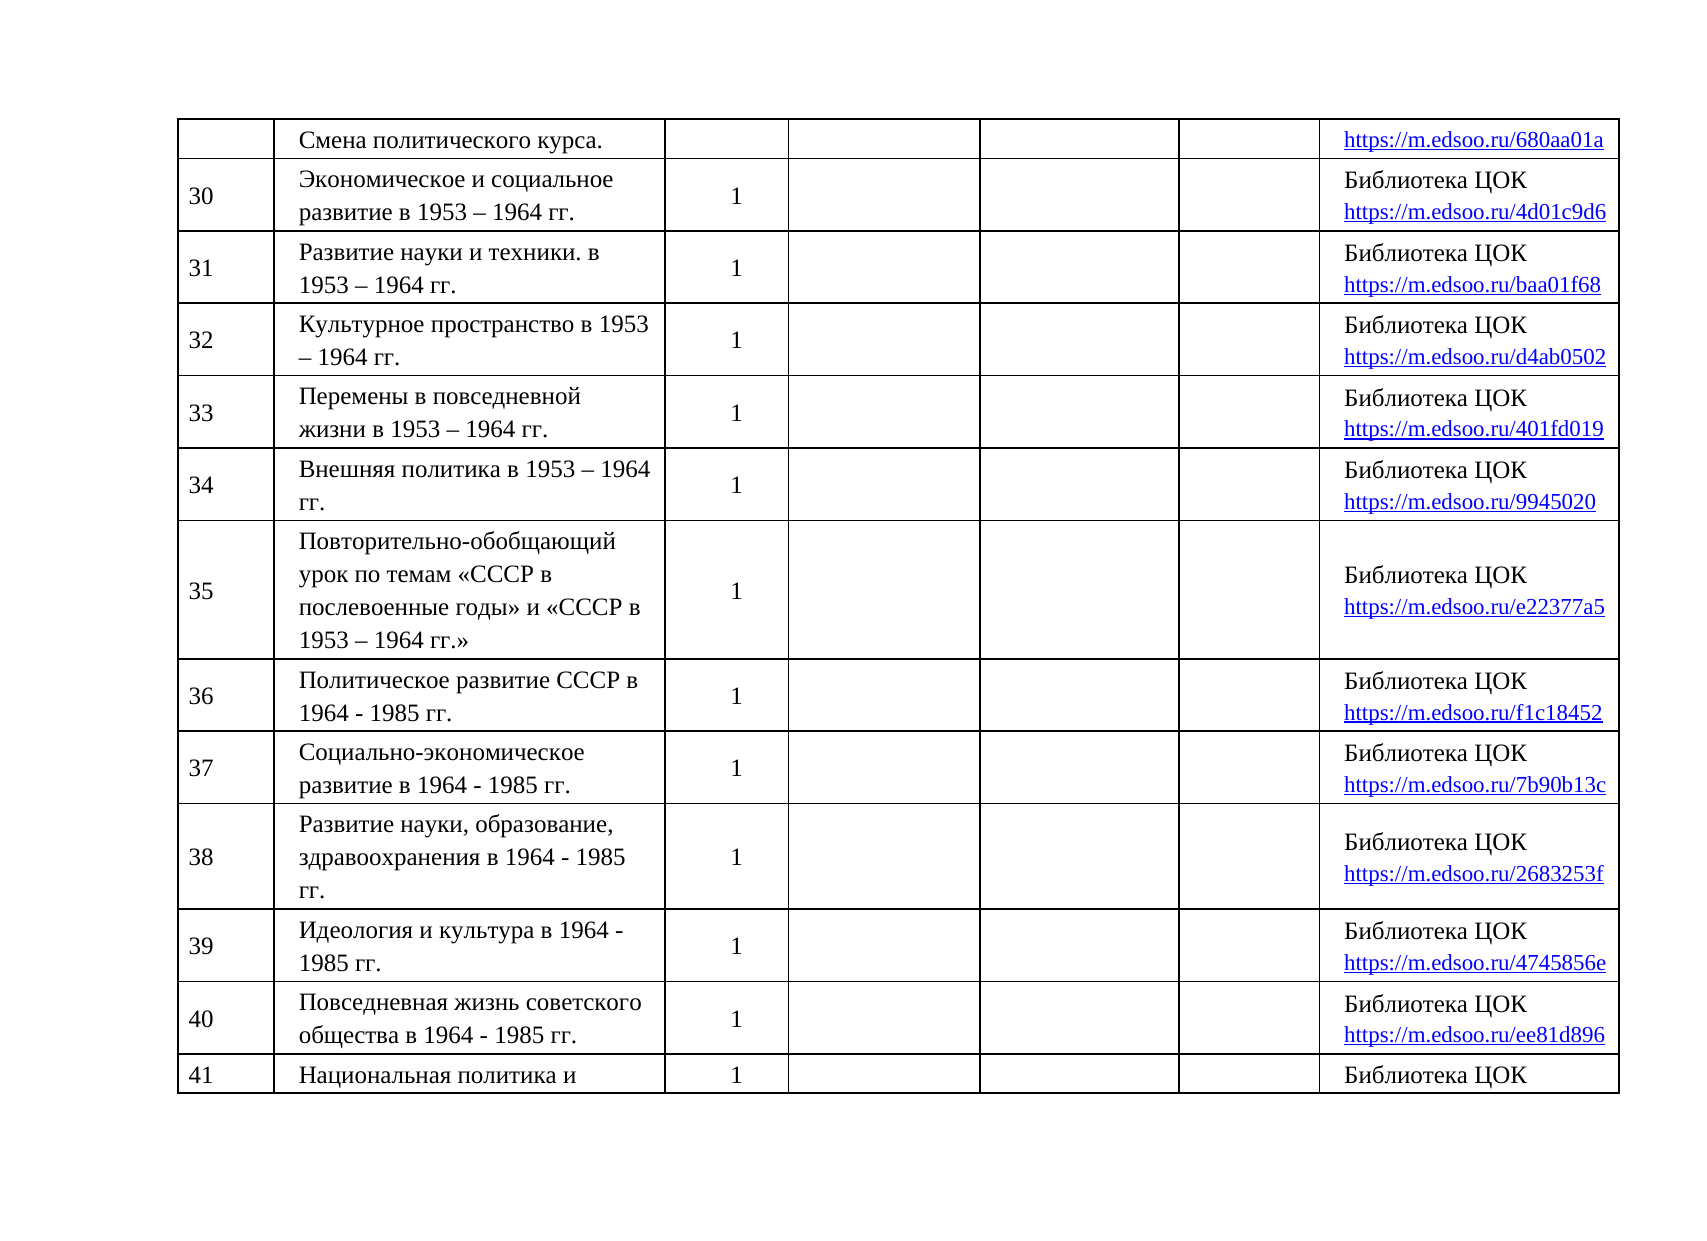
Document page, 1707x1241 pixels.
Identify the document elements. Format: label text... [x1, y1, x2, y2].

table_cell [789, 449, 979, 519]
table_cell [981, 910, 1178, 981]
table_cell [981, 982, 1178, 1053]
table_cell Библиотека ЦОК https://m.edsoo.ru/7b90b13c [1320, 732, 1618, 803]
table_cell 1 [666, 982, 788, 1053]
table_cell [1180, 982, 1319, 1053]
table_cell Библиотека ЦОК https://m.edsoo.ru/baa01f68 [1320, 232, 1618, 302]
table_cell Политическое развитие СССР в 1964 - 1985 гг. [275, 660, 664, 730]
table_cell 1 [666, 732, 788, 803]
table_cell [789, 910, 979, 981]
table_cell 35 [179, 521, 273, 658]
table_cell 40 [179, 982, 273, 1053]
table_cell [1180, 120, 1319, 157]
table_cell [789, 521, 979, 658]
table_cell [789, 1055, 979, 1092]
table_cell [789, 804, 979, 908]
table_cell [1180, 376, 1319, 447]
table_cell Культурное пространство в 1953 – 1964 гг. [275, 304, 664, 375]
table_cell 32 [179, 304, 273, 375]
table_cell 1 [666, 304, 788, 375]
table_cell [981, 159, 1178, 230]
table_cell 41 [179, 1055, 273, 1092]
table_cell Перемены в повседневной жизни в 1953 – 1964 гг. [275, 376, 664, 447]
table_cell Социально-экономическое развитие в 1964 - 1985 гг. [275, 732, 664, 803]
table_cell Библиотека ЦОК https://m.edsoo.ru/4745856e [1320, 910, 1618, 981]
table_cell 30 [179, 159, 273, 230]
table_cell [981, 804, 1178, 908]
table_cell 1 [666, 159, 788, 230]
table_cell Библиотека ЦОК https://m.edsoo.ru/f1c18452 [1320, 660, 1618, 730]
table_cell [981, 232, 1178, 302]
table_cell Библиотека ЦОК https://m.edsoo.ru/ee81d896 [1320, 982, 1618, 1053]
table_cell 33 [179, 376, 273, 447]
table_cell 38 [179, 804, 273, 908]
table_cell 31 [179, 232, 273, 302]
table_cell 34 [179, 449, 273, 519]
table_cell [981, 660, 1178, 730]
table_cell Повторительно-обобщающий урок по темам «СССР в послевоенные годы» и «СССР в 1953 – 1964 гг.» [275, 521, 664, 658]
table_cell Внешняя политика в 1953 – 1964 гг. [275, 449, 664, 519]
table_cell 1 [666, 376, 788, 447]
table_cell Идеология и культура в 1964 - 1985 гг. [275, 910, 664, 981]
table_cell [1180, 1055, 1319, 1092]
table_cell [1180, 910, 1319, 981]
table_cell 1 [666, 449, 788, 519]
table_cell [981, 521, 1178, 658]
table_cell 1 [666, 232, 788, 302]
table_cell [789, 120, 979, 157]
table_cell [1320, 1055, 1618, 1092]
table_cell Библиотека ЦОК https://m.edsoo.ru/d4ab0502 [1320, 304, 1618, 375]
table_cell Развитие науки и техники. в 1953 – 1964 гг. [275, 232, 664, 302]
table_cell [1180, 804, 1319, 908]
table_cell 1 [666, 1055, 788, 1092]
table_cell [981, 304, 1178, 375]
table_cell [789, 982, 979, 1053]
table_cell 37 [179, 732, 273, 803]
table_cell 1 [666, 660, 788, 730]
table_cell 1 [666, 120, 788, 157]
table_cell Библиотека ЦОК https://m.edsoo.ru/e22377a5 [1320, 521, 1618, 658]
table_cell [981, 120, 1178, 157]
table_cell Развитие науки, образование, здравоохранения в 1964 - 1985 гг. [275, 804, 664, 908]
table_cell 1 [666, 804, 788, 908]
table_cell Библиотека ЦОК https://m.edsoo.ru/4d01c9d6 [1320, 159, 1618, 230]
table_cell [981, 1055, 1178, 1092]
table_cell Библиотека ЦОК https://m.edsoo.ru/401fd019 [1320, 376, 1618, 447]
table_cell [1180, 521, 1319, 658]
table_cell Экономическое и социальное развитие в 1953 – 1964 гг. [275, 159, 664, 230]
table_cell [789, 304, 979, 375]
table_cell 1 [666, 521, 788, 658]
table_cell 29 [179, 120, 273, 157]
table_cell Библиотека ЦОК https://m.edsoo.ru/9945020 [1320, 449, 1618, 519]
table_cell [789, 732, 979, 803]
table_cell [981, 376, 1178, 447]
table_cell [981, 449, 1178, 519]
table_cell [1180, 660, 1319, 730]
table_cell [1180, 232, 1319, 302]
table_cell Повседневная жизнь советского общества в 1964 - 1985 гг. [275, 982, 664, 1053]
table_cell [789, 376, 979, 447]
table_cell [1180, 159, 1319, 230]
table_cell [789, 660, 979, 730]
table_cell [275, 1055, 664, 1092]
table_cell 1 [666, 910, 788, 981]
table_cell [981, 732, 1178, 803]
table_cell 39 [179, 910, 273, 981]
table_cell 36 [179, 660, 273, 730]
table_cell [275, 120, 664, 157]
table_cell [1180, 304, 1319, 375]
table_cell [789, 232, 979, 302]
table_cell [1320, 120, 1618, 157]
table_cell Библиотека ЦОК https://m.edsoo.ru/2683253f [1320, 804, 1618, 908]
table_cell [789, 159, 979, 230]
table_cell [1180, 449, 1319, 519]
table_cell [1180, 732, 1319, 803]
